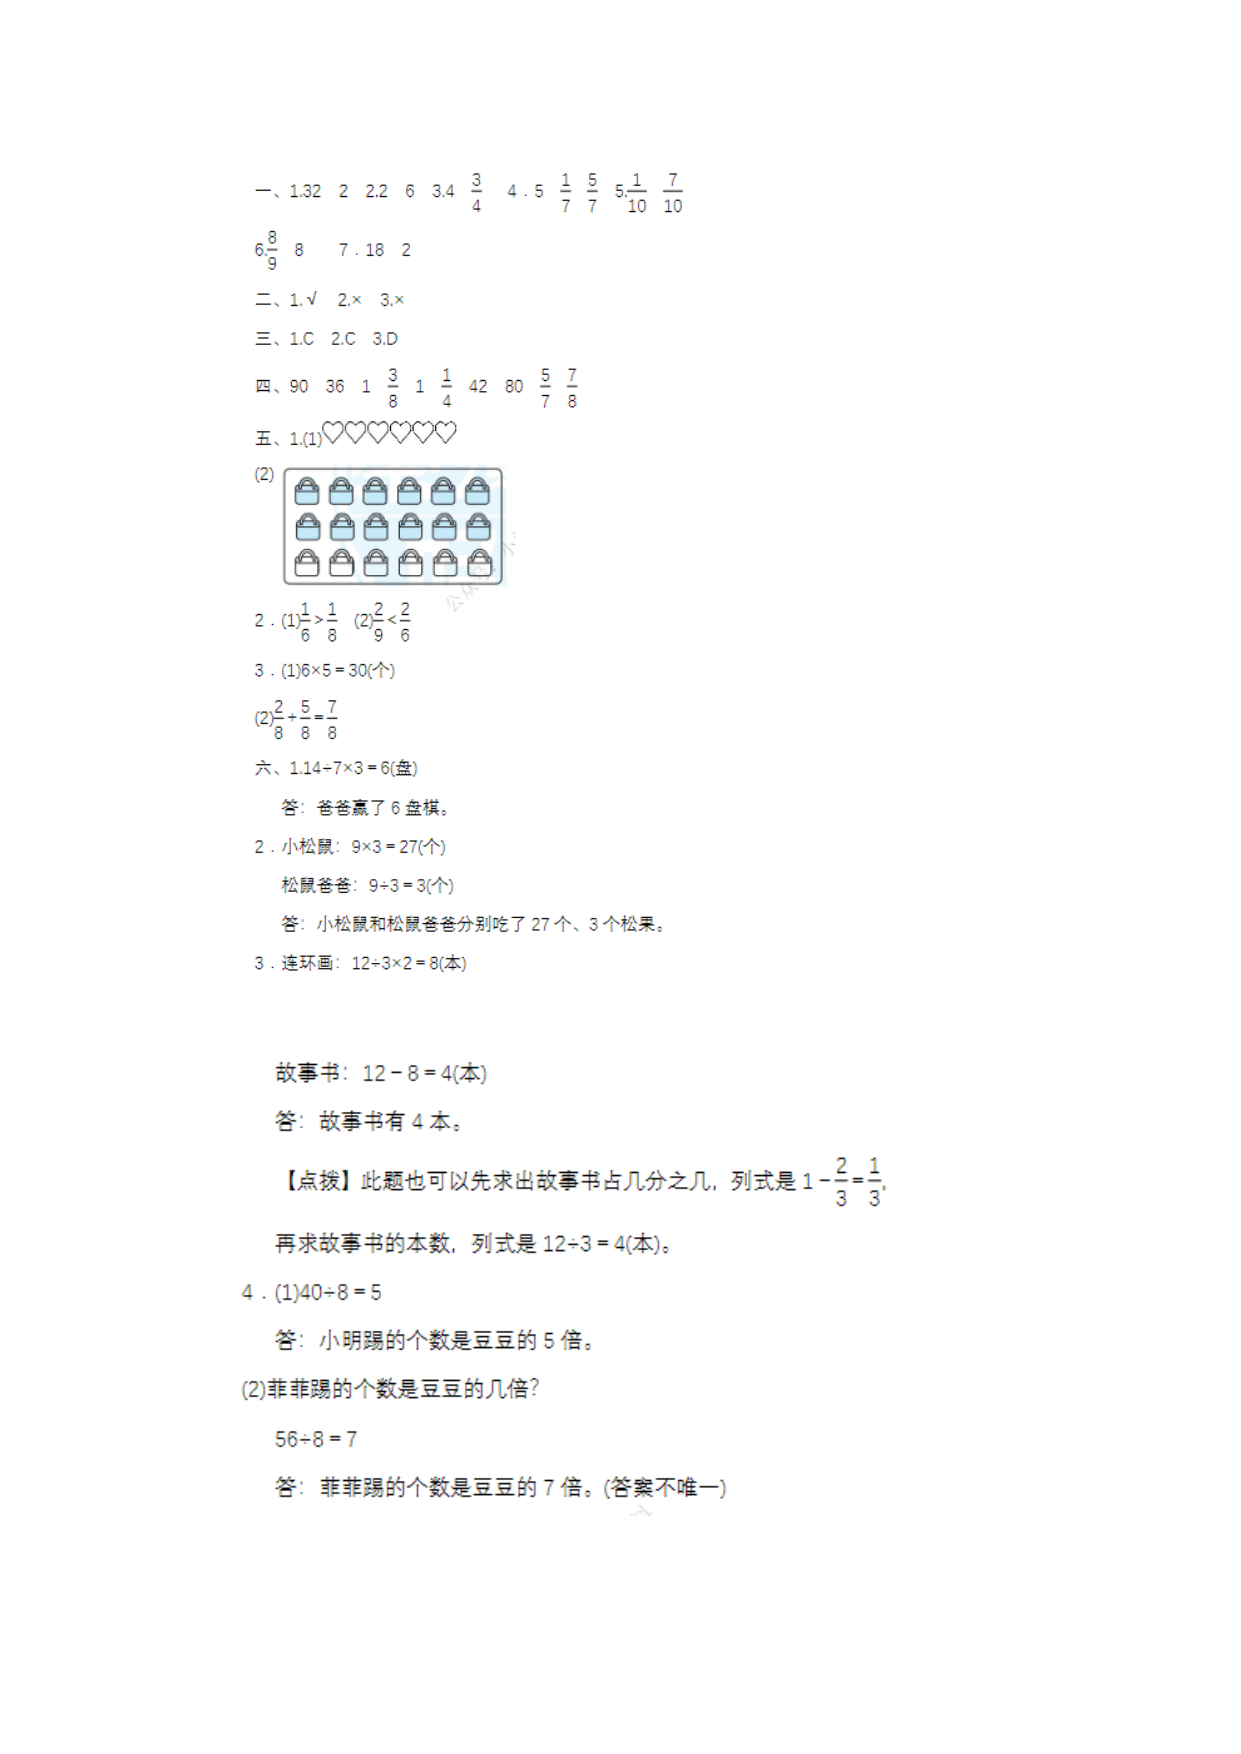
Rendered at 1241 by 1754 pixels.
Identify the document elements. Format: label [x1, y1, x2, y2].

picture [187, 1039, 988, 1516]
picture [187, 162, 815, 1022]
